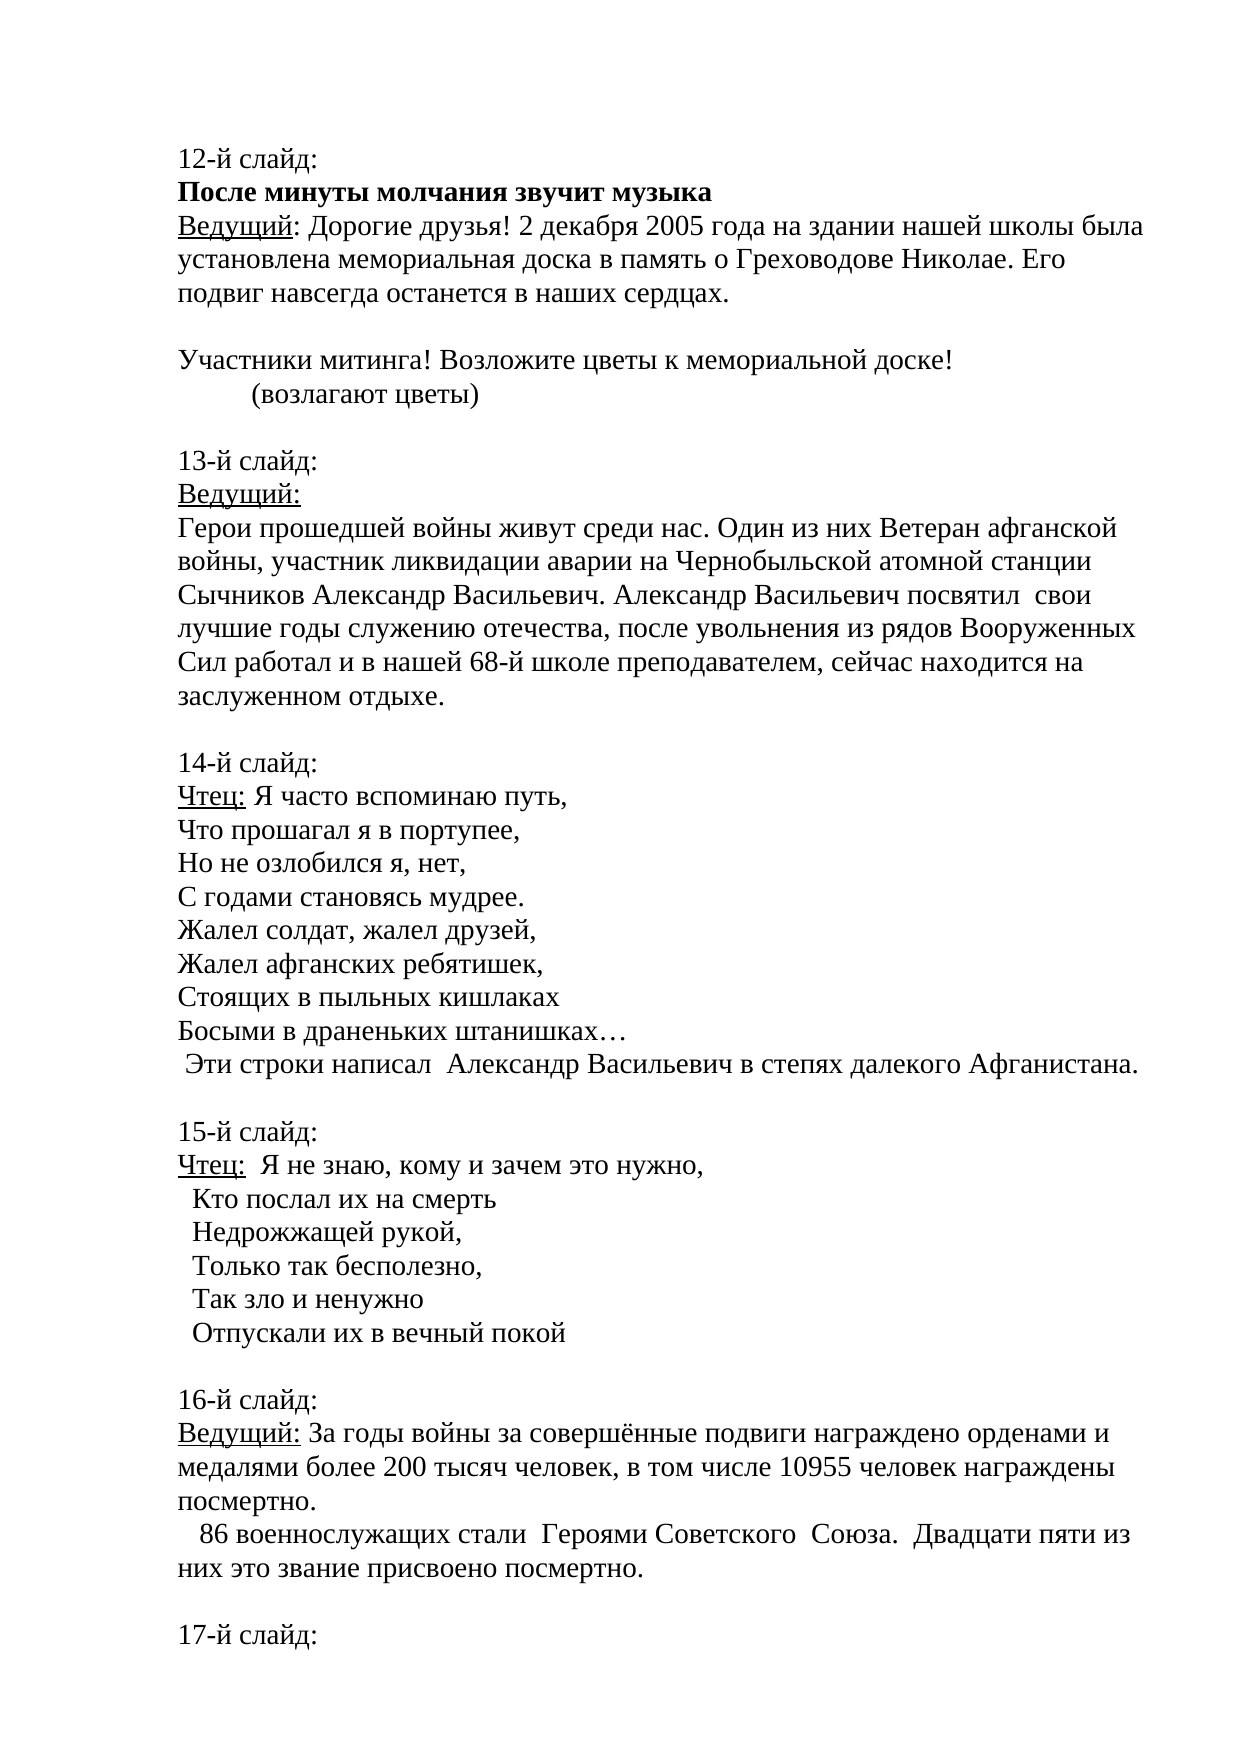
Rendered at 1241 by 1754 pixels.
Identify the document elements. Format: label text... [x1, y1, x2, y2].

text 12-й слайд: [177, 141, 1152, 174]
text 14-й слайд: [177, 745, 1152, 778]
text Жалел солдат, жалел друзей, [177, 912, 1152, 946]
text 16-й слайд: [177, 1382, 1152, 1416]
text После минуты молчания звучит музыка [177, 174, 1152, 208]
text Чтец: Я не знаю, кому и зачем это нужно, [177, 1147, 1152, 1181]
text Участники митинга! Возложите цветы к мемориальной доске! [177, 342, 1152, 376]
text Только так бесполезно, [177, 1248, 1152, 1281]
text Что прошагал я в портупее, [177, 812, 1152, 845]
text Стоящих в пыльных кишлаках [177, 979, 1152, 1013]
text Герои прошедшей войны живут среди нас. Один из них Ветеран афганской войны, участник ликвидации аварии на Чернобыльской атомной станции Сычников Александр Васильевич. Александр Васильевич посвятил свои лучшие годы служению отечества, после увольнения из рядов Вооруженных Сил работал и в нашей 68-й школе преподавателем, сейчас находится на заслуженном отдыхе. [177, 510, 1152, 711]
text Чтец: Я часто вспоминаю путь, [177, 778, 1152, 812]
text Жалел афганских ребятишек, [177, 946, 1152, 979]
text Эти строки написал Александр Васильевич в степях далекого Афганистана. [177, 1047, 1152, 1080]
text (возлагают цветы) [177, 376, 1152, 409]
text 86 военнослужащих стали Героями Советского Союза. Двадцати пяти из них это звание присвоено посмертно. [177, 1516, 1152, 1583]
text Недрожжащей рукой, [177, 1214, 1152, 1248]
text Ведущий: За годы войны за совершённые подвиги награждено орденами и медалями более 200 тысяч человек, в том числе 10955 человек награждены посмертно. [177, 1416, 1152, 1516]
text 15-й слайд: [177, 1114, 1152, 1147]
text Ведущий: Дорогие друзья! 2 декабря 2005 года на здании нашей школы была установлена мемориальная доска в память о Греховодове Николае. Его подвиг навсегда останется в наших сердцах. [177, 208, 1152, 309]
text Отпускали их в вечный покой [177, 1315, 1152, 1348]
text Ведущий: [177, 476, 1152, 510]
text Босыми в драненьких штанишках… [177, 1013, 1152, 1047]
text С годами становясь мудрее. [177, 879, 1152, 912]
text 17-й слайд: [177, 1617, 1152, 1650]
text 13-й слайд: [177, 443, 1152, 476]
text Кто послал их на смерть [177, 1181, 1152, 1214]
text Так зло и ненужно [177, 1281, 1152, 1315]
text Но не озлобился я, нет, [177, 845, 1152, 879]
